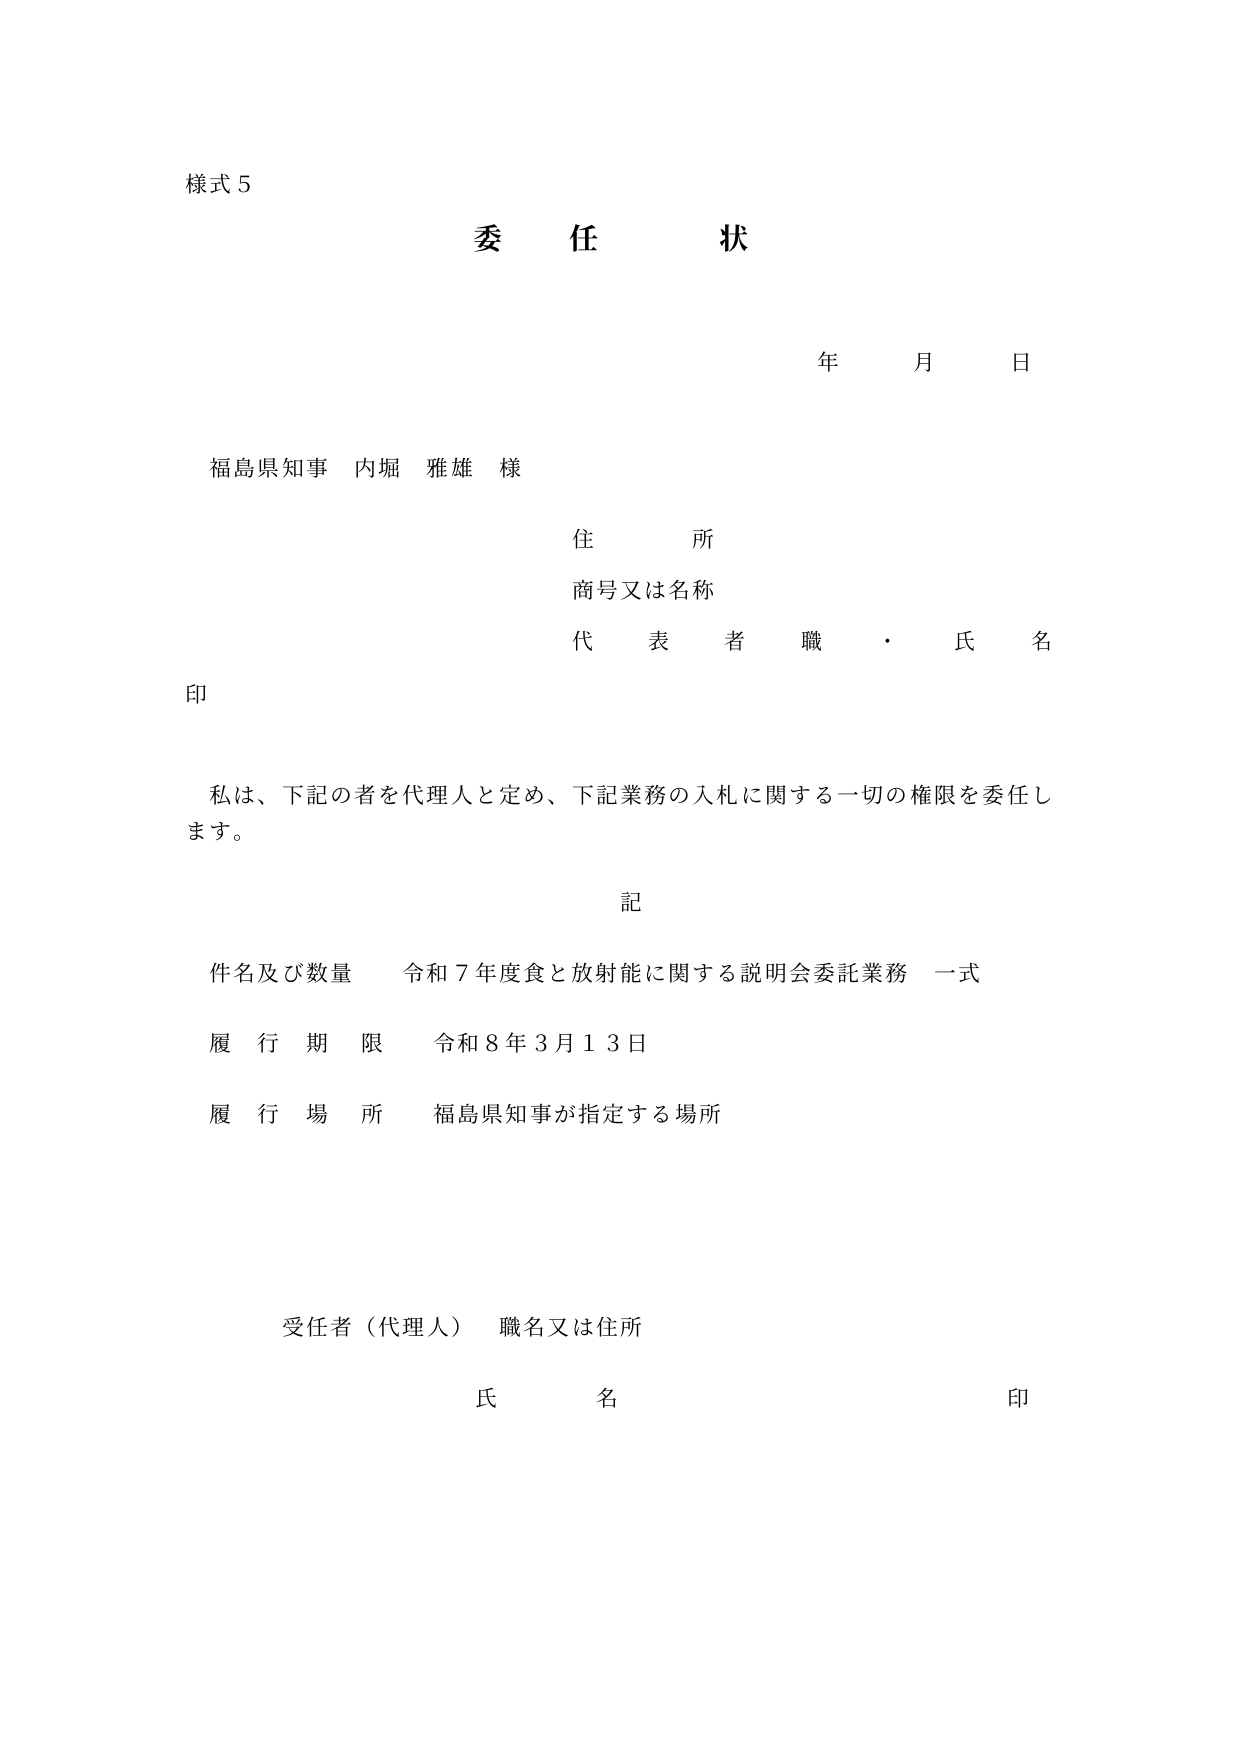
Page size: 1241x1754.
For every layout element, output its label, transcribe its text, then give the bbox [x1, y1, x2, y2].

text 受任者（代理人） 職名又は住所 [185, 1308, 1055, 1343]
text 住 所 [185, 520, 1055, 555]
subtitle 記 [185, 883, 1055, 918]
text 氏 名 印 [185, 1379, 1055, 1414]
subtitle 私は、下記の者を代理人と定め、下記業務の入札に関する一切の権限を委任します。 [185, 777, 1055, 848]
text 様式５ [185, 166, 1055, 201]
text 福島県知事 内堀 雅雄 様 [185, 449, 1055, 484]
text 履行場所 福島県知事が指定する場所 [185, 1096, 1055, 1131]
subtitle 委任状 [185, 201, 1055, 272]
text 件名及び数量 令和７年度食と放射能に関する説明会委託業務 一式 [185, 954, 1055, 989]
text 履行期限 令和８年３月１３日 [185, 1025, 1055, 1060]
text 代表者職・氏名 印 [185, 622, 1055, 711]
text 年 月 日 [185, 343, 1034, 378]
text 商号又は名称 [185, 571, 1055, 606]
